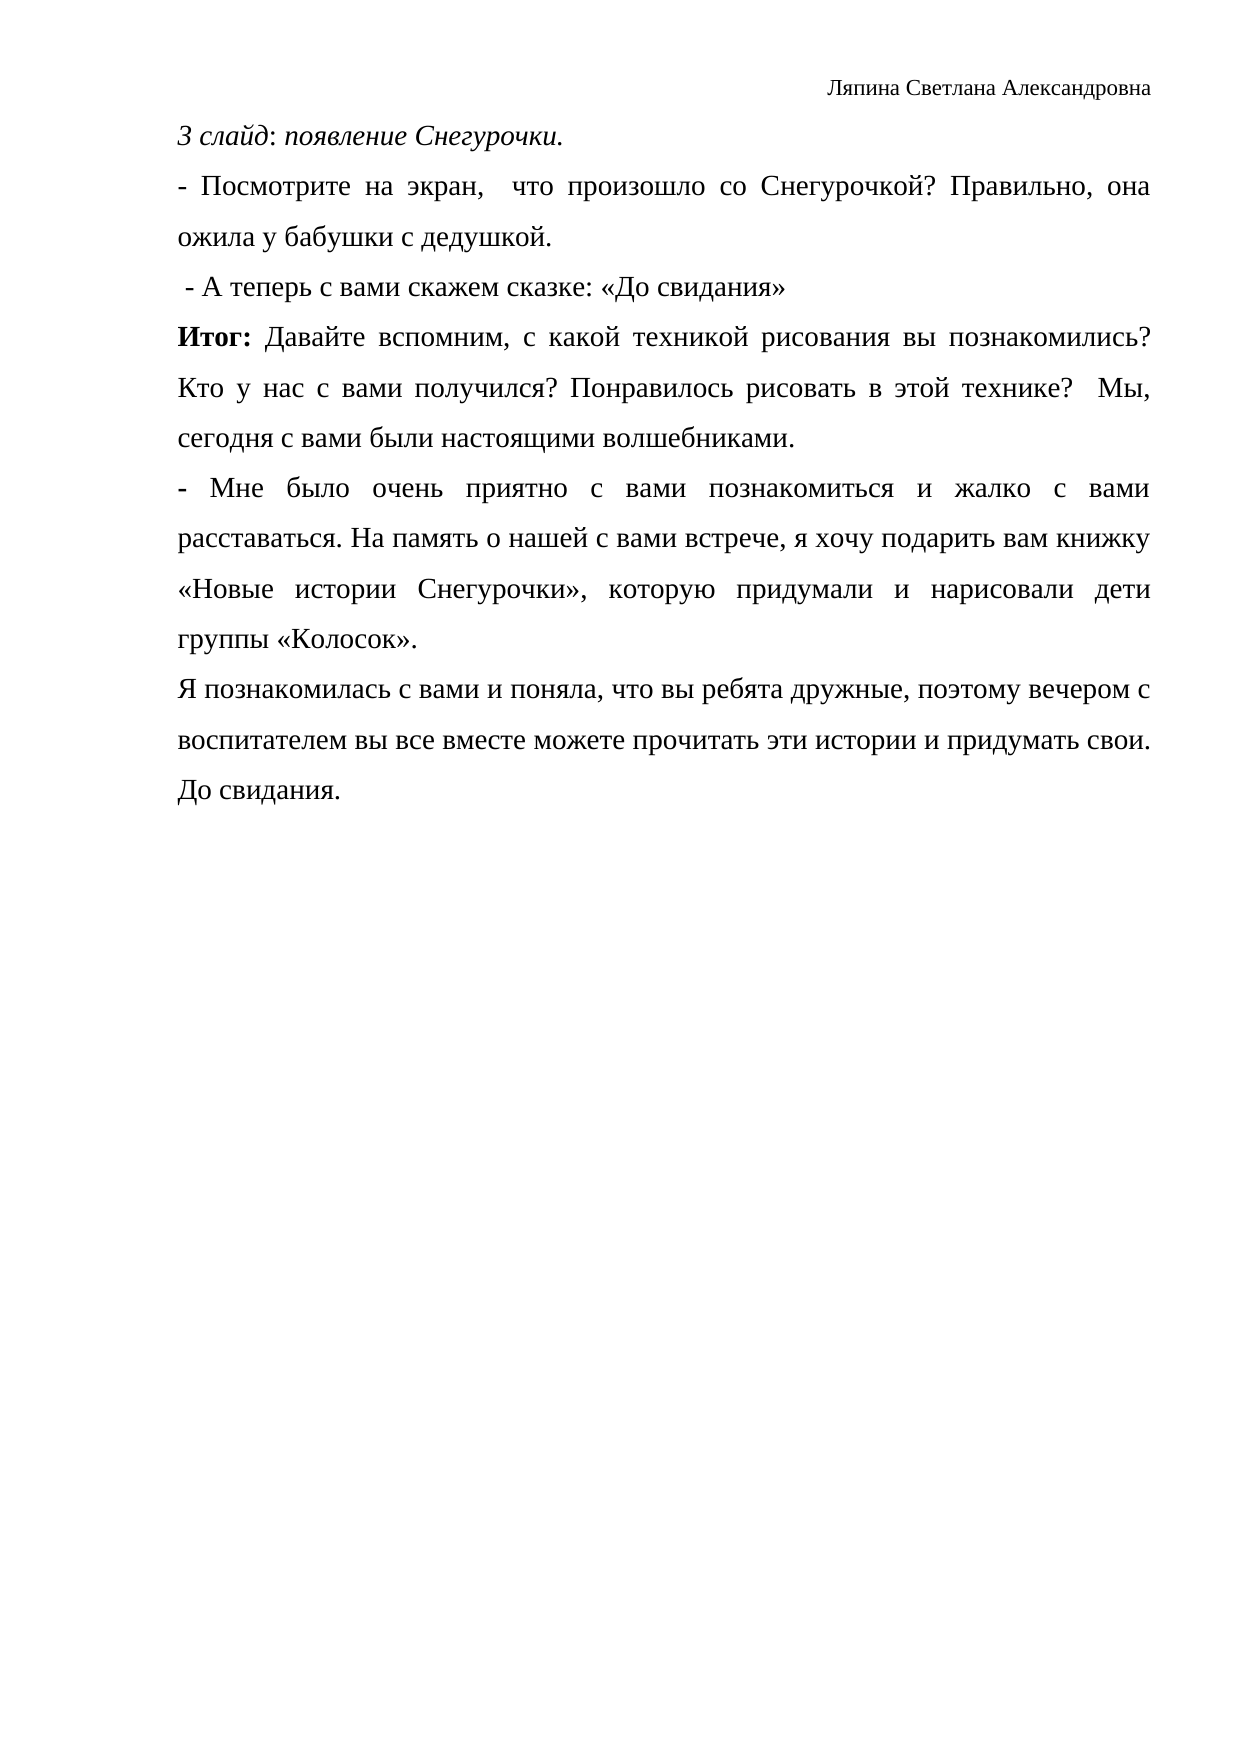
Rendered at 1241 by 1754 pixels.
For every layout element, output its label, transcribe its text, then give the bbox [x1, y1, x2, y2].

text Итог: Давайте вспомним, с какой техникой рисования вы познакомились? Кто у нас с вами получился? Понравилось рисовать в этой технике? Мы, сегодня с вами были настоящими волшебниками. [177, 319, 1152, 453]
text - Мне было очень приятно с вами познакомиться и жалко с вами расставаться. На память о нашей с вами встрече, я хочу подарить вам книжку «Новые истории Снегурочки», которую придумали и нарисовали дети группы «Колосок». [177, 470, 1152, 655]
text - Посмотрите на экран, что произошло со Снегурочкой? Правильно, она ожила у бабушки с дедушкой. [177, 168, 1152, 252]
text Я познакомилась с вами и поняла, что вы ребята дружные, поэтому вечером с воспитателем вы все вместе можете прочитать эти истории и придумать свои. До свидания. [177, 672, 1152, 806]
text 3 слайд: появление Снегурочки. [177, 118, 1152, 152]
text - А теперь с вами скажем сказке: «До свидания» [177, 269, 1152, 303]
